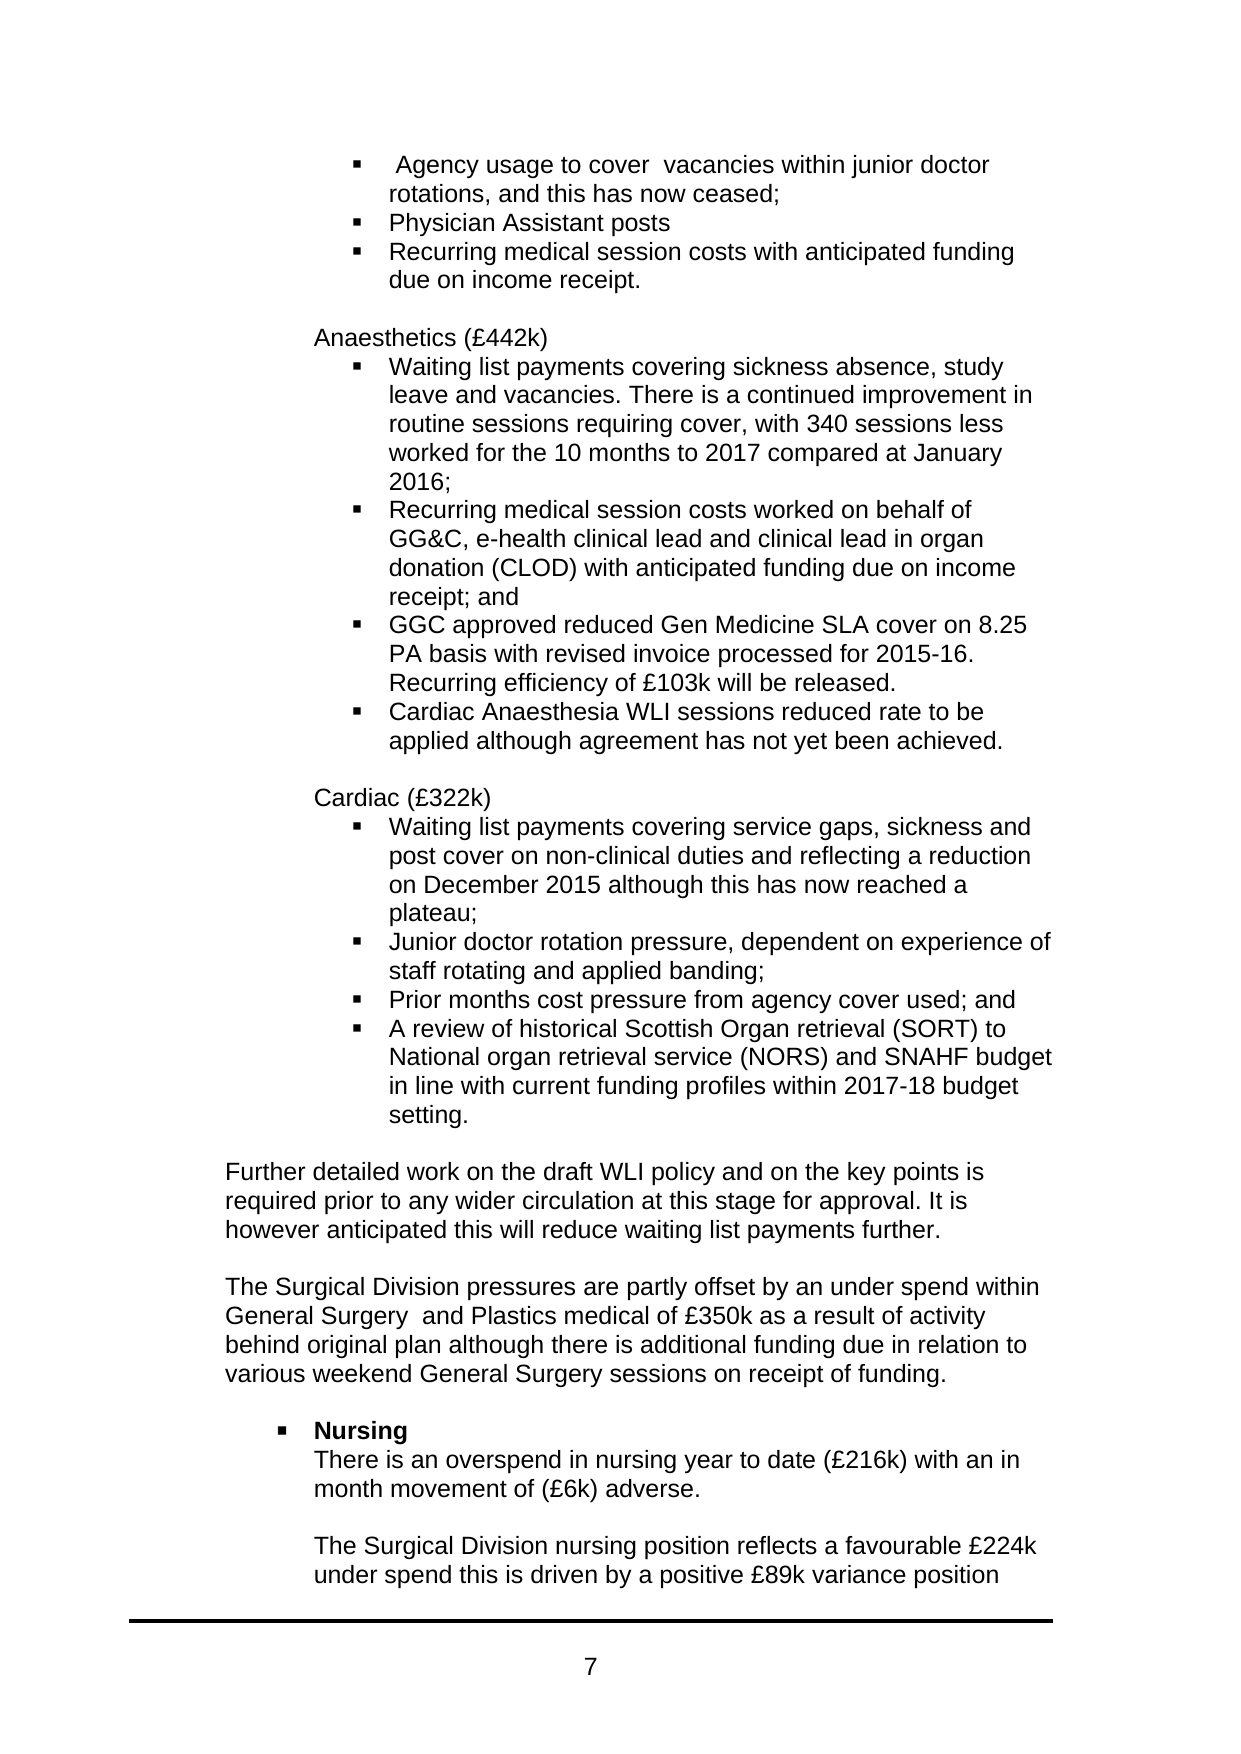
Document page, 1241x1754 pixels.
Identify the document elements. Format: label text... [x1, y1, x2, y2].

list Nursing [276, 1416, 1053, 1445]
list Junior doctor rotation pressure, dependent on experience of staff rotating and applied banding; [351, 927, 1053, 985]
list A review of historical Scottish Organ retrieval (SORT) to National organ retrieval service (NORS) and SNAHF budget in line with current funding profiles within 2017-18 budget setting. [351, 1013, 1053, 1129]
list Physician Assistant posts [351, 208, 1053, 236]
text Anaesthetics (£442k) [313, 323, 1053, 352]
list Recurring medical session costs with anticipated funding due on income receipt. [351, 236, 1053, 294]
text Cardiac (£322k) [313, 783, 1053, 812]
list Waiting list payments covering sickness absence, study leave and vacancies. There is a continued improvement in routine sessions requiring cover, with 340 sessions less worked for the 10 months to 2017 compared at January 2016; [351, 352, 1053, 495]
list Agency usage to cover vacancies within junior doctor rotations, and this has now ceased; [351, 150, 1053, 208]
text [313, 1531, 1053, 1589]
list GGC approved reduced Gen Medicine SLA cover on 8.25 PA basis with revised invoice processed for 2015-16. Recurring efficiency of £103k will be released. [351, 611, 1053, 697]
text The Surgical Division pressures are partly offset by an under spend within General Surgery and Plastics medical of £350k as a result of activity behind original plan although there is additional funding due in relation to various weekend General Surgery sessions on receipt of funding. [225, 1272, 1053, 1387]
list Waiting list payments covering service gaps, sickness and post cover on non-clinical duties and reflecting a reduction on December 2015 although this has now reached a plateau; [351, 812, 1053, 927]
list Cardiac Anaesthesia WLI sessions reduced rate to be applied although agreement has not yet been achieved. [351, 697, 1053, 754]
list Prior months cost pressure from agency cover used; and [351, 985, 1053, 1013]
text There is an overspend in nursing year to date (£216k) with an in month movement of (£6k) adverse. [313, 1445, 1053, 1502]
text Further detailed work on the draft WLI policy and on the key points is required prior to any wider circulation at this stage for approval. It is however anticipated this will reduce waiting list payments further. [225, 1157, 1053, 1244]
list Recurring medical session costs worked on behalf of GG&C, e-health clinical lead and clinical lead in organ donation (CLOD) with anticipated funding due on income receipt; and [351, 495, 1053, 611]
